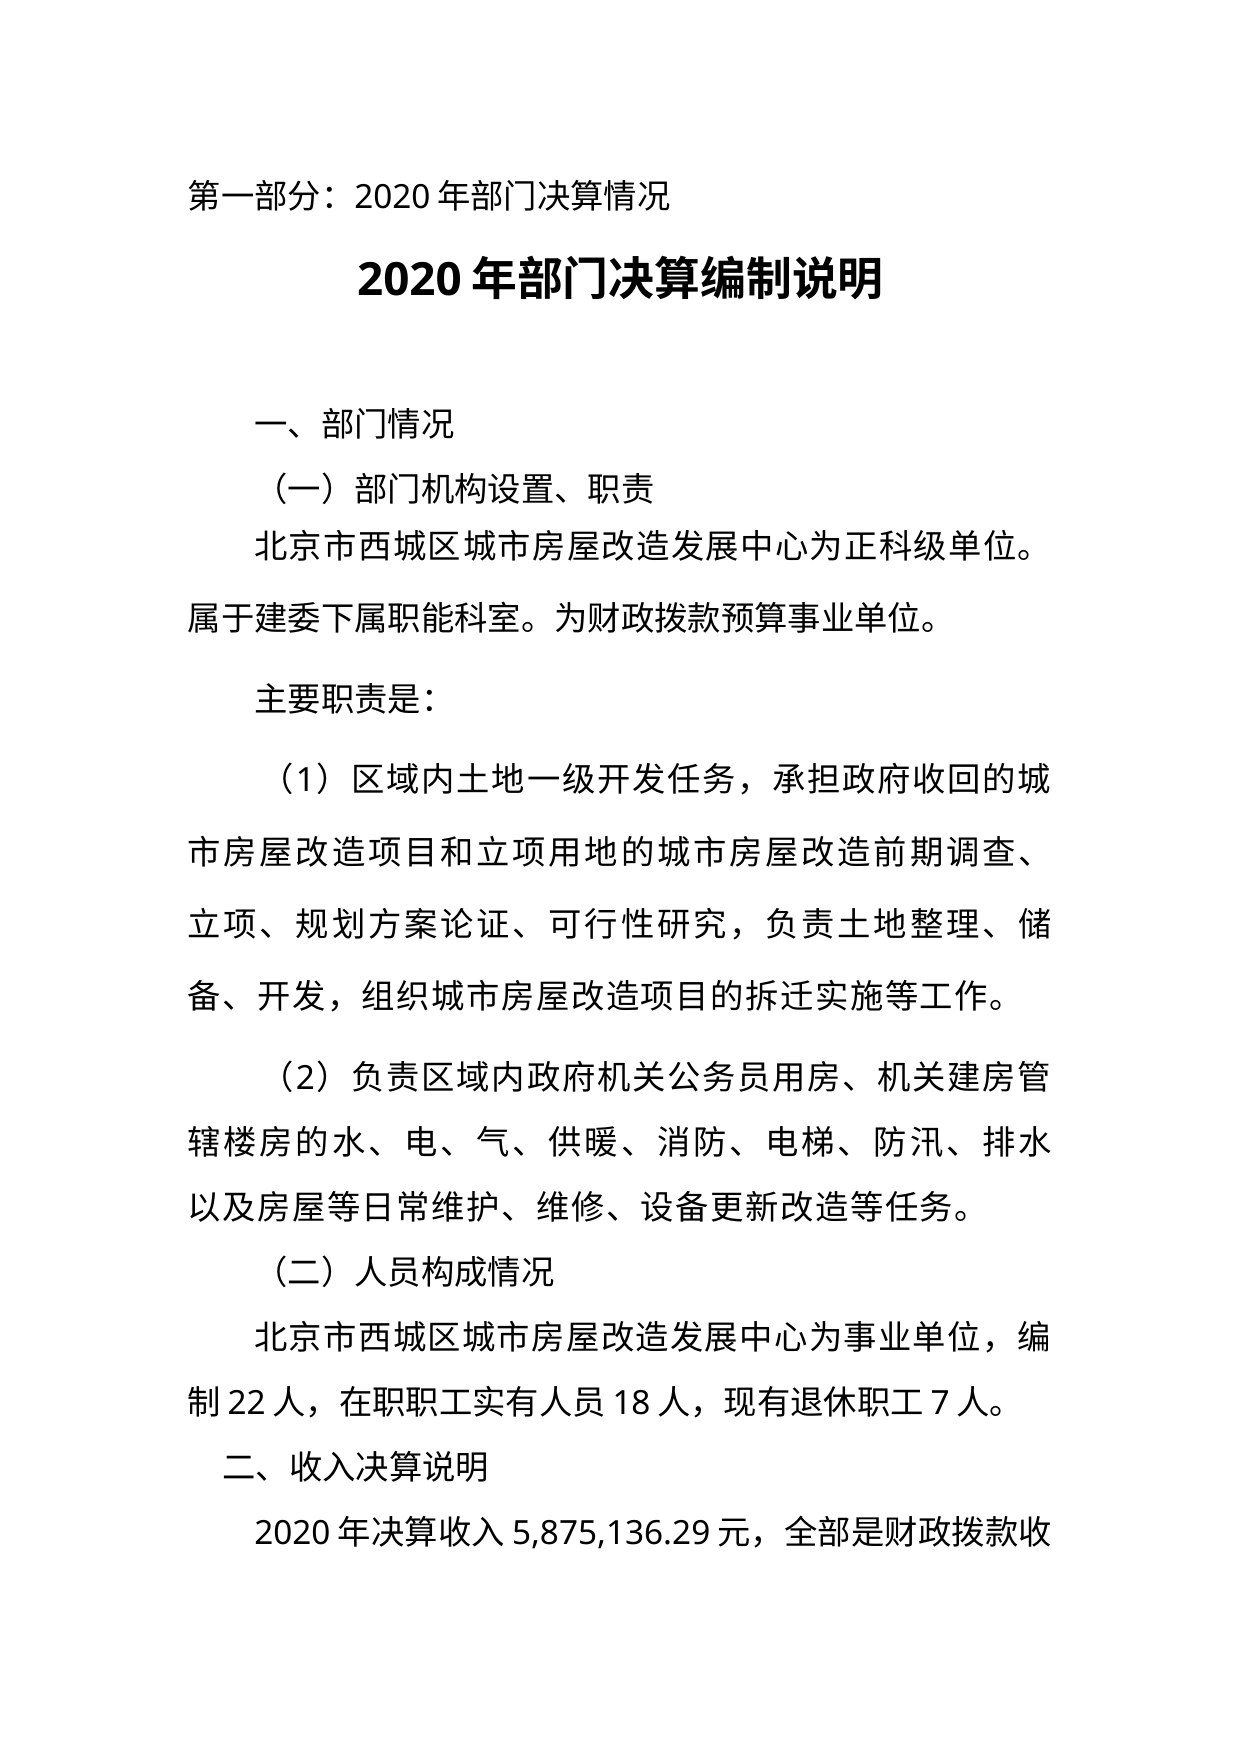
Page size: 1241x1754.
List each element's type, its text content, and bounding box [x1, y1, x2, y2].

text 北京市西城区城市房屋改造发展中心为事业单位，编制22人，在职职工实有人员18人，现有退休职工7人。 [187, 1302, 1053, 1432]
text 二、收入决算说明 [187, 1432, 1053, 1497]
text （一）部门机构设置、职责 [187, 454, 1053, 519]
text 一、部门情况 [187, 389, 1053, 454]
text 2020年部门决算编制说明 [187, 227, 1053, 324]
text 主要职责是： [187, 664, 1053, 729]
text （1）区域内土地一级开发任务，承担政府收回的城市房屋改造项目和立项用地的城市房屋改造前期调查、立项、规划方案论证、可行性研究，负责土地整理、储备、开发，组织城市房屋改造项目的拆迁实施等工作。 [187, 753, 1053, 1018]
text 第一部分：2020年部门决算情况 [187, 162, 1053, 227]
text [187, 1497, 1053, 1562]
text 北京市西城区城市房屋改造发展中心为正科级单位。属于建委下属职能科室。为财政拨款预算事业单位。 [187, 519, 1053, 640]
text （二）人员构成情况 [187, 1237, 1053, 1302]
text （2）负责区域内政府机关公务员用房、机关建房管辖楼房的水、电、气、供暖、消防、电梯、防汛、排水以及房屋等日常维护、维修、设备更新改造等任务。 [187, 1042, 1053, 1237]
